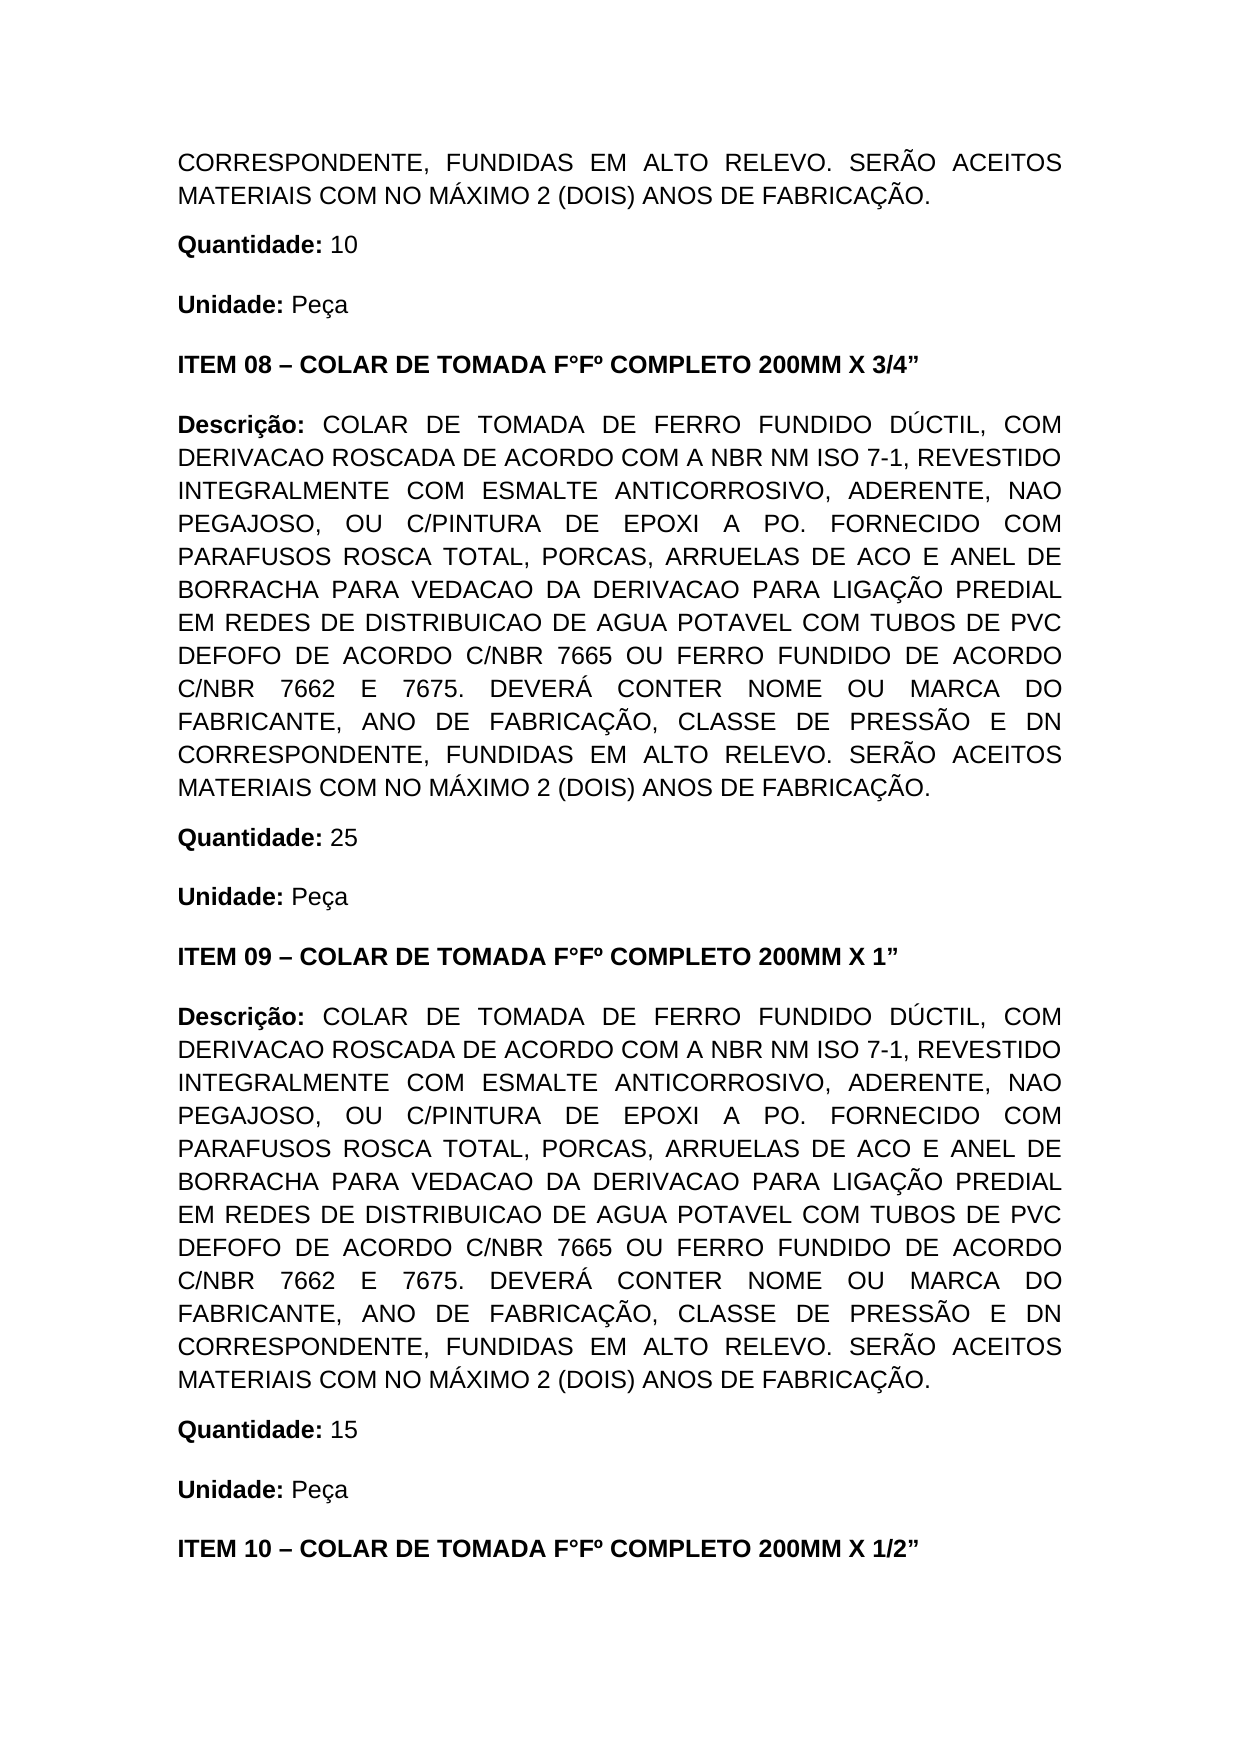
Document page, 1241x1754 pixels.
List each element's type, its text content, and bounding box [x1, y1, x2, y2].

text ITEM 10 – COLAR DE TOMADA F°Fº COMPLETO 200MM X 1/2” [177, 1534, 1063, 1563]
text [177, 148, 1063, 209]
text Unidade: Peça [177, 882, 1063, 911]
text ITEM 09 – COLAR DE TOMADA F°Fº COMPLETO 200MM X 1” [177, 942, 1063, 971]
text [177, 1002, 1063, 1394]
text Quantidade: 15 [177, 1415, 1063, 1444]
text Unidade: Peça [177, 1475, 1063, 1503]
text Unidade: Peça [177, 290, 1063, 319]
text Quantidade: 25 [177, 823, 1063, 851]
text Quantidade: 10 [177, 230, 1063, 259]
text ITEM 08 – COLAR DE TOMADA F°Fº COMPLETO 200MM X 3/4” [177, 350, 1063, 379]
